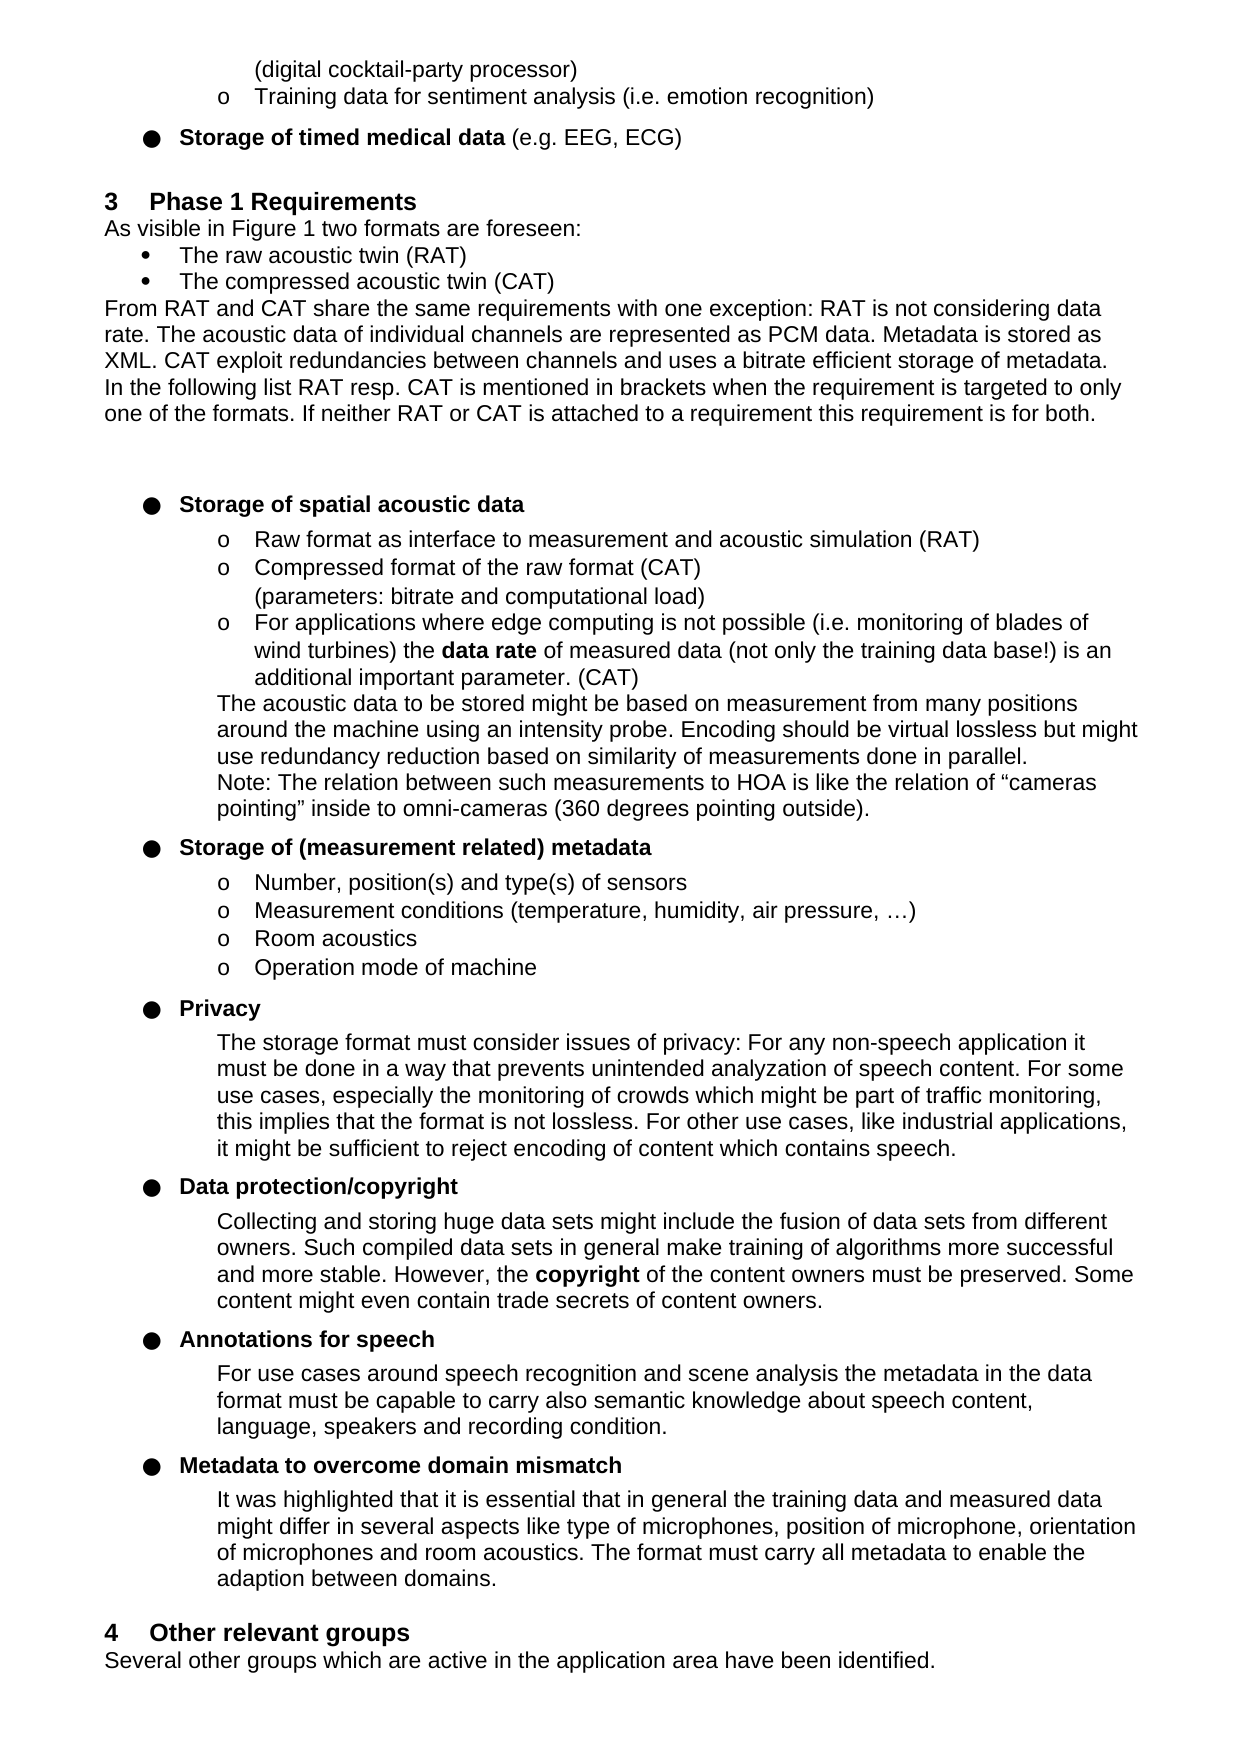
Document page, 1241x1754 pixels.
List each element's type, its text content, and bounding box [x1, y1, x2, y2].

list Privacy [142, 982, 1138, 1029]
text From RAT and CAT share the same requirements with one exception: RAT is not considering data rate. The acoustic data of individual channels are represented as PCM data. Metadata is stored as XML. CAT exploit redundancies between channels and uses a bitrate efficient storage of metadata. [104, 294, 1138, 373]
list Raw format as interface to measurement and acoustic simulation (RAT) [217, 526, 1138, 554]
list Room acoustics [217, 925, 1138, 954]
list Number, position(s) and type(s) of sensors [217, 869, 1138, 897]
list The compressed acoustic twin (CAT) [142, 268, 1138, 294]
text In the following list RAT resp. CAT is mentioned in brackets when the requirement is targeted to only one of the formats. If neither RAT or CAT is attached to a requirement this requirement is for both. [104, 373, 1138, 453]
text For use cases around speech recognition and scene analysis the metadata in the data format must be capable to carry also semantic knowledge about speech content, language, speakers and recording condition. [217, 1360, 1138, 1439]
text Note: The relation between such measurements to HOA is like the relation of “cameras pointing” inside to omni-cameras (360 degrees pointing outside). [217, 769, 1138, 822]
list Annotations for speech [142, 1313, 1138, 1360]
list Storage of (measurement related) metadata [142, 822, 1138, 869]
list Metadata to overcome domain mismatch [142, 1439, 1138, 1486]
text It was highlighted that it is essential that in general the training data and measured data might differ in several aspects like type of microphones, position of microphone, orientation of microphones and room acoustics. The format must carry all metadata to enable the adaption between domains. [217, 1486, 1138, 1592]
text The acoustic data to be stored might be based on measurement from many positions around the machine using an intensity probe. Encoding should be virtual lossless but might use redundancy reduction based on similarity of measurements done in parallel. [217, 690, 1138, 769]
list Data protection/copyright [142, 1161, 1138, 1208]
list The raw acoustic twin (RAT) [142, 242, 1138, 268]
list Operation mode of machine [217, 954, 1138, 982]
list Storage of timed medical data (e.g. EEG, ECG) [142, 111, 1138, 158]
list Storage of spatial acoustic data [142, 479, 1138, 526]
list Compressed format of the raw format (CAT) (parameters: bitrate and computational load) [217, 554, 1138, 609]
list For applications where edge computing is not possible (i.e. monitoring of blades of wind turbines) the data rate of measured data (not only the training data base!) is an additional important parameter. (CAT) [217, 609, 1138, 690]
text Collecting and storing huge data sets might include the fusion of data sets from different owners. Such compiled data sets in general make training of algorithms more successful and more stable. However, the copyright of the content owners must be preserved. Some content might even contain trade secrets of content owners. [217, 1208, 1138, 1313]
list Training data for sentiment analysis (i.e. emotion recognition) [217, 83, 1138, 111]
list Measurement conditions (temperature, humidity, air pressure, …) [217, 897, 1138, 925]
text As visible in Figure 1 two formats are foreseen: [104, 215, 1138, 242]
text Several other groups which are active in the application area have been identified. [104, 1647, 1138, 1673]
subtitle Other relevant groups [104, 1618, 1138, 1647]
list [217, 56, 1138, 83]
subtitle Phase 1 Requirements [104, 187, 1138, 215]
text The storage format must consider issues of privacy: For any non-speech application it must be done in a way that prevents unintended analyzation of speech content. For some use cases, especially the monitoring of crowds which might be part of traffic monitoring, this implies that the format is not lossless. For other use cases, like industrial applications, it might be sufficient to reject encoding of content which contains speech. [217, 1029, 1138, 1161]
